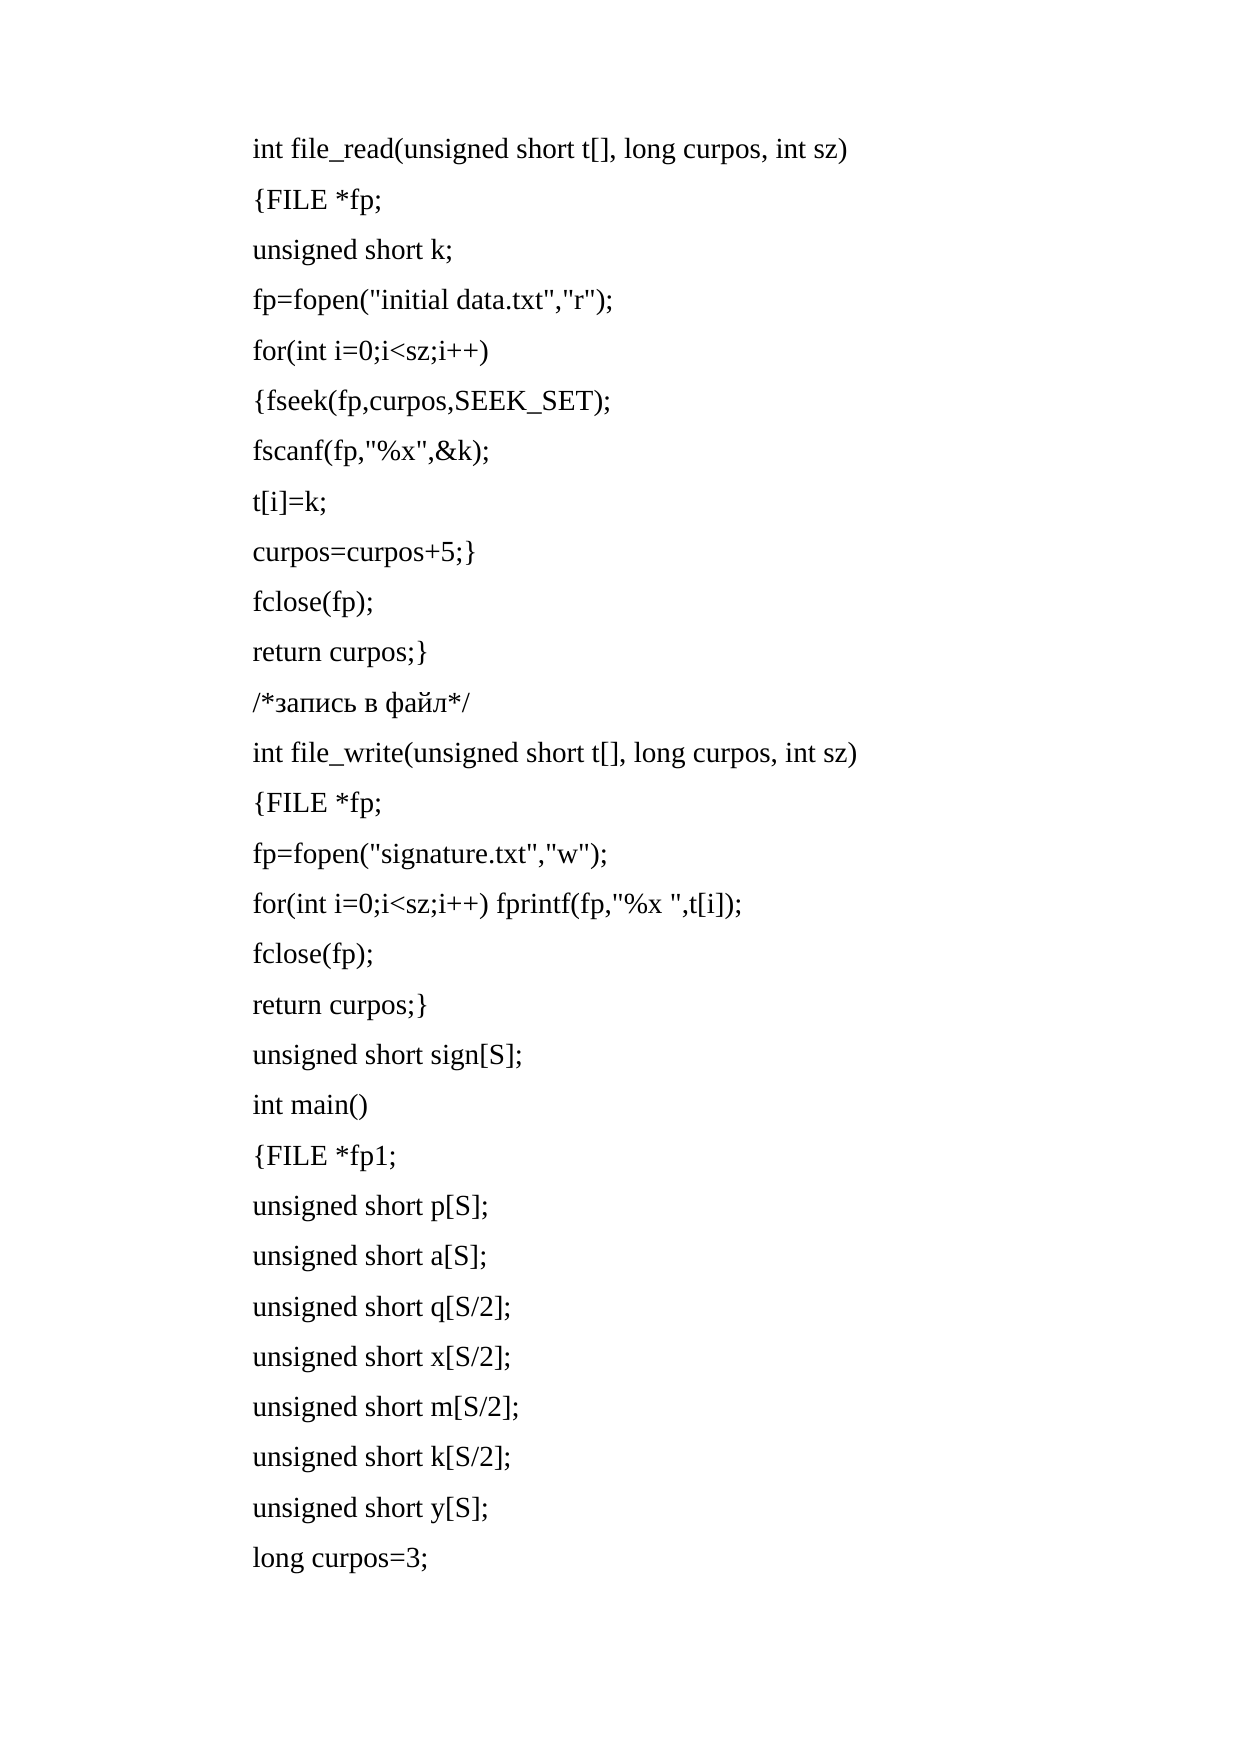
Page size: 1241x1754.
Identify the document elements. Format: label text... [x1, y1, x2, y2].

text unsigned short m[S/2]; [177, 1389, 1152, 1423]
text unsigned short sign[S]; [177, 1037, 1152, 1071]
text return curpos;} [177, 634, 1152, 668]
text for(int i=0;i<sz;i++) [177, 333, 1152, 366]
text unsigned short a[S]; [177, 1238, 1152, 1272]
text unsigned short k[S/2]; [177, 1439, 1152, 1473]
text curpos=curpos+5;} [177, 534, 1152, 567]
text fclose(fp); [177, 584, 1152, 618]
text unsigned short k; [177, 232, 1152, 266]
text {FILE *fp1; [177, 1138, 1152, 1171]
text for(int i=0;i<sz;i++) fprintf(fp,"%x ",t[i]); [177, 886, 1152, 920]
text unsigned short q[S/2]; [177, 1289, 1152, 1322]
text fp=fopen("signature.txt","w"); [177, 836, 1152, 869]
text int file_read(unsigned short t[], long curpos, int sz) [177, 131, 1152, 165]
text {fseek(fp,curpos,SEEK_SET); [177, 383, 1152, 417]
text {FILE *fp; [177, 182, 1152, 215]
text int file_write(unsigned short t[], long curpos, int sz) [177, 735, 1152, 769]
text {FILE *fp; [177, 786, 1152, 819]
text unsigned short p[S]; [177, 1188, 1152, 1222]
text fclose(fp); [177, 936, 1152, 970]
text unsigned short y[S]; [177, 1490, 1152, 1523]
text /*запись в файл*/ [177, 685, 1152, 718]
text return curpos;} [177, 987, 1152, 1020]
text int main() [177, 1087, 1152, 1121]
text unsigned short x[S/2]; [177, 1339, 1152, 1372]
text fscanf(fp,"%x",&k); [177, 433, 1152, 467]
text t[i]=k; [177, 484, 1152, 517]
text fp=fopen("initial data.txt","r"); [177, 282, 1152, 316]
text long curpos=3; [177, 1540, 1152, 1574]
